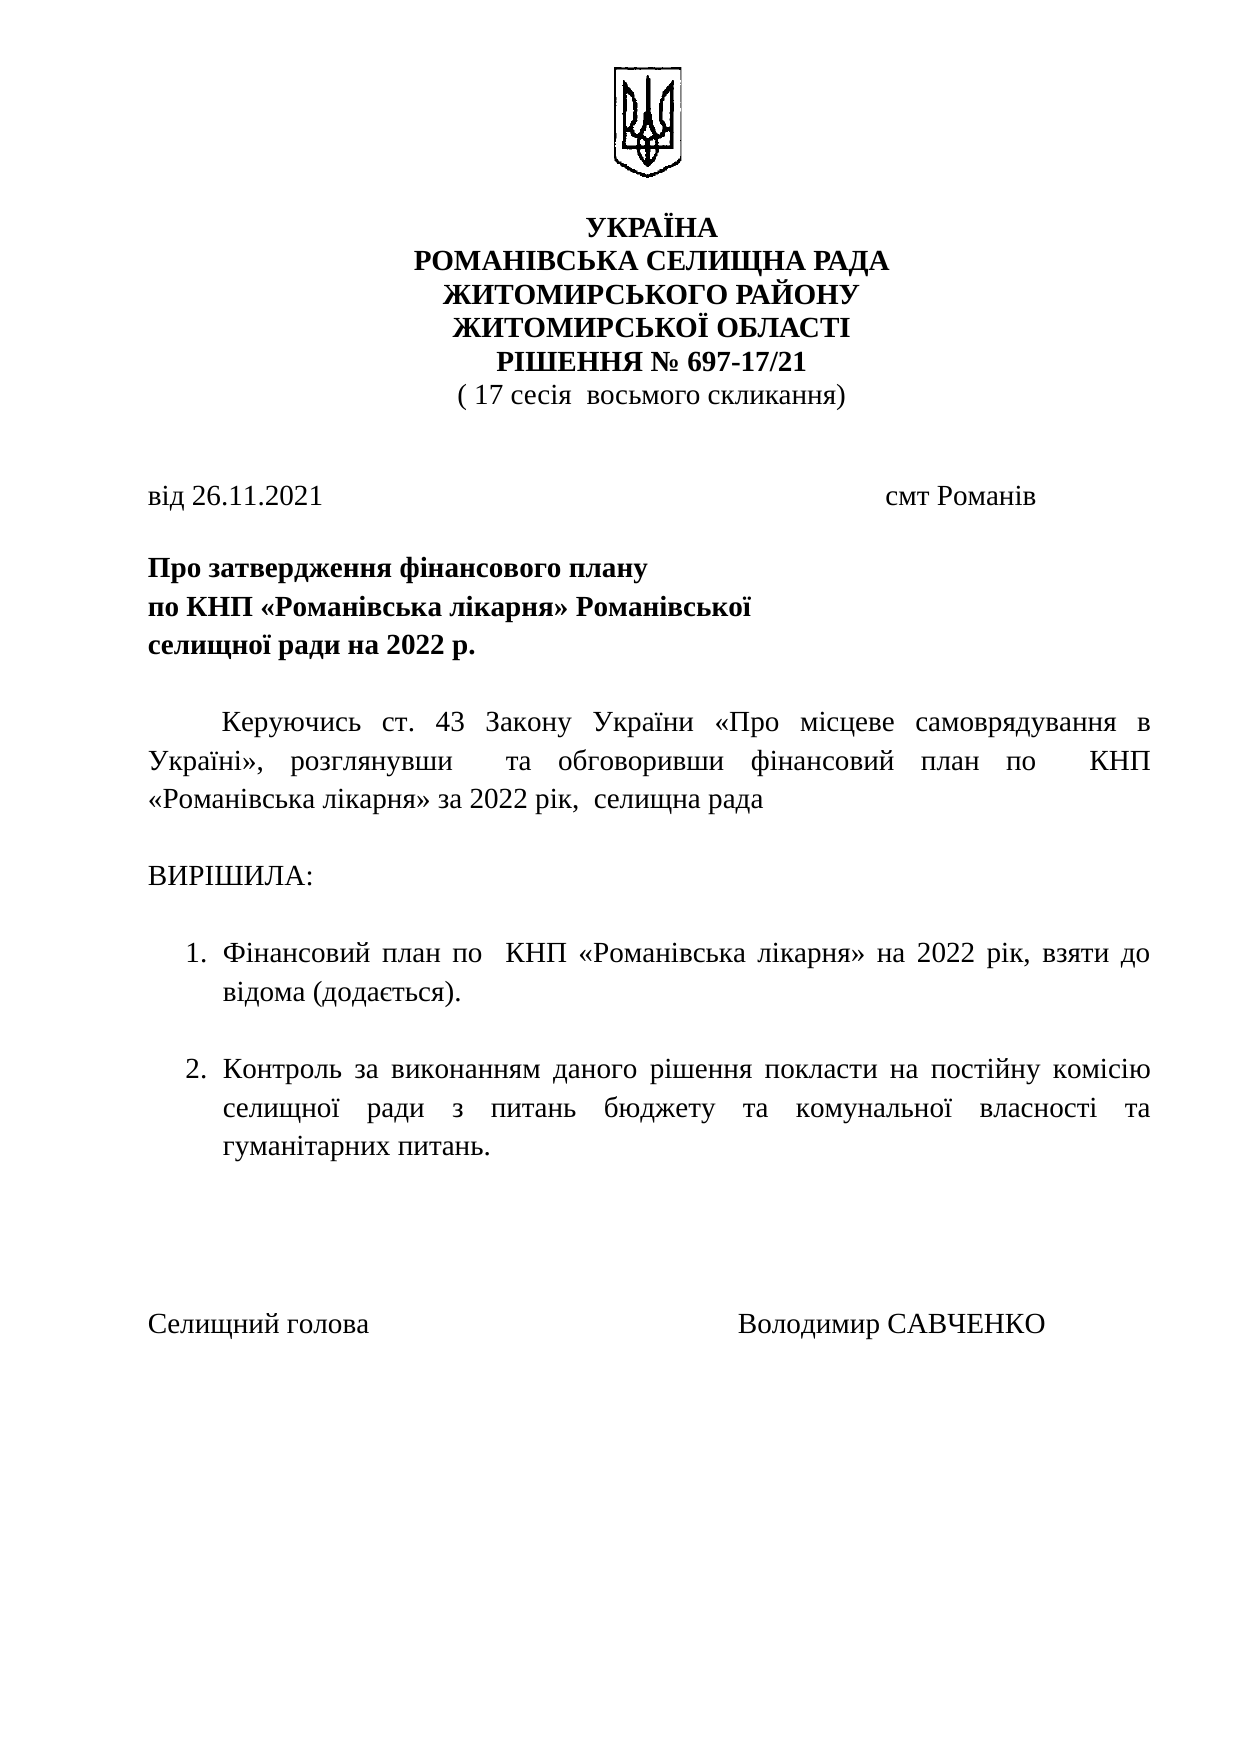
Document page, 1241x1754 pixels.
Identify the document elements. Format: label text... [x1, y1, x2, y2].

text Селищний голова Володимир САВЧЕНКО [148, 1306, 1152, 1339]
text по КНП «Романівська лікарня» Романівської [148, 589, 1152, 622]
text Керуючись ст. 43 Закону України «Про місцеве самоврядування в Україні», розглянувши та обговоривши фінансовий план по КНП «Романівська лікарня» за 2022 рік, селищна рада [148, 704, 1152, 815]
text ВИРІШИЛА: [148, 858, 1152, 892]
list Контроль за виконанням даного рішення покласти на постійну комісію селищної ради з питань бюджету та комунальної власності та гуманітарних питань. [185, 1051, 1152, 1162]
text УКРАЇНА [148, 210, 1155, 243]
text ЖИТОМИРСЬКОЇ ОБЛАСТІ [148, 310, 1155, 344]
text РОМАНІВСЬКА СЕЛИЩНА РАДА [148, 243, 1155, 277]
text селищної ради на 2022 р. [148, 627, 1152, 661]
picture [612, 65, 682, 176]
text від 26.11.2021 смт Романів [148, 478, 1152, 512]
text РІШЕННЯ № 697-17/21 [148, 344, 1155, 377]
list Фінансовий план по КНП «Романівська лікарня» на 2022 рік, взяти до відома (додається). [185, 936, 1152, 1008]
text Про затвердження фінансового плану [148, 550, 1152, 584]
text ( 17 сесія восьмого скликання) [148, 377, 1155, 411]
text ЖИТОМИРСЬКОГО РАЙОНУ [148, 277, 1155, 310]
